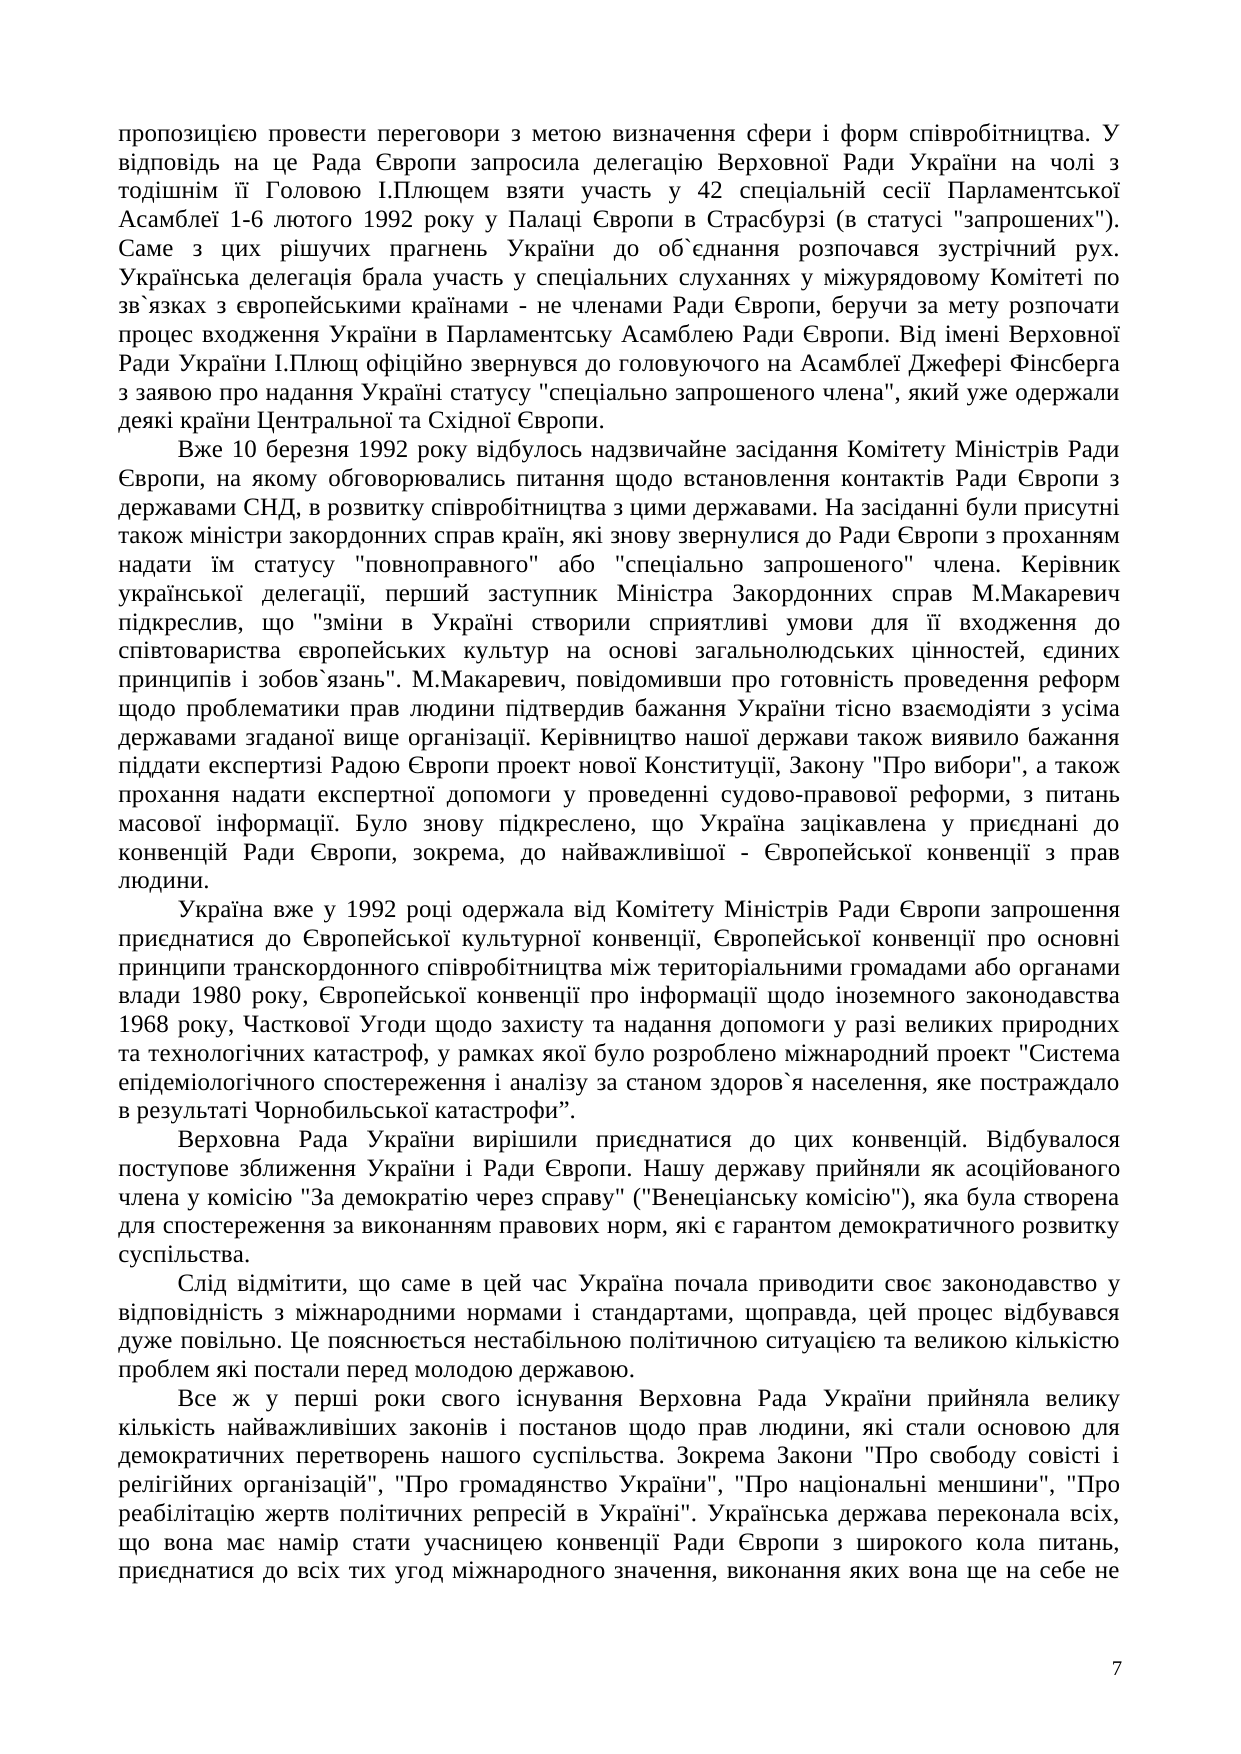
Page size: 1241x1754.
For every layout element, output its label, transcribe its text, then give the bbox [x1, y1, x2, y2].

text Вже 10 березня 1992 року відбулось надзвичайне засідання Комітету Міністрів Ради Європи, на якому обговорювались питання щодо встановлення контактів Ради Європи з державами СНД, в розвитку співробітництва з цими державами. На засіданні були присутні також міністри закордонних справ країн, які знову звернулися до Ради Європи з проханням надати їм статусу "повноправного" або "спеціально запрошеного" члена. Керівник української делегації, перший заступник Міністра Закордонних справ М.Макаревич підкреслив, що "зміни в Україні створили сприятливі умови для її входження до співтовариства європейських культур на основі загальнолюдських цінностей, єдиних принципів і зобов`язань". М.Макаревич, повідомивши про готовність проведення реформ щодо проблематики прав людини підтвердив бажання України тісно взаємодіяти з усіма державами згаданої вище організації. Керівництво нашої держави також виявило бажання піддати експертизі Радою Європи проект нової Конституції, Закону "Про вибори", а також прохання надати експертної допомоги у проведенні судово-правової реформи, з питань масової інформації. Було знову підкреслено, що Україна зацікавлена у приєднані до конвенцій Ради Європи, зокрема, до найважливішої - Європейської конвенції з прав людини. [118, 434, 1122, 894]
text Україна вже у 1992 році одержала від Комітету Міністрів Ради Європи запрошення приєднатися до Європейської культурної конвенції, Європейської конвенції про основні принципи транскордонного співробітництва між територіальними громадами або органами влади 1980 року, Європейської конвенції про інформації щодо іноземного законодавства 1968 року, Часткової Угоди щодо захисту та надання допомоги у разі великих природних та технологічних катастроф, у рамках якої було розроблено міжнародний проект "Система епідеміологічного спостереження і аналізу за станом здоров`я населення, яке постраждало в результаті Чорнобильської катастрофи”. [118, 894, 1122, 1124]
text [118, 1383, 1122, 1584]
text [118, 118, 1122, 434]
text Слід відмітити, що саме в цей час Україна почала приводити своє законодавство у відповідність з міжнародними нормами і стандартами, щоправда, цей процес відбувався дуже повільно. Це пояснюється нестабільною політичною ситуацією та великою кількістю проблем які постали перед молодою державою. [118, 1268, 1122, 1383]
text Верховна Рада України вирішили приєднатися до цих конвенцій. Відбувалося поступове зближення України і Ради Європи. Нашу державу прийняли як асоційованого члена у комісію "За демократію через справу" ("Венеціанську комісію"), яка була створена для спостереження за виконанням правових норм, які є гарантом демократичного розвитку суспільства. [118, 1124, 1122, 1268]
